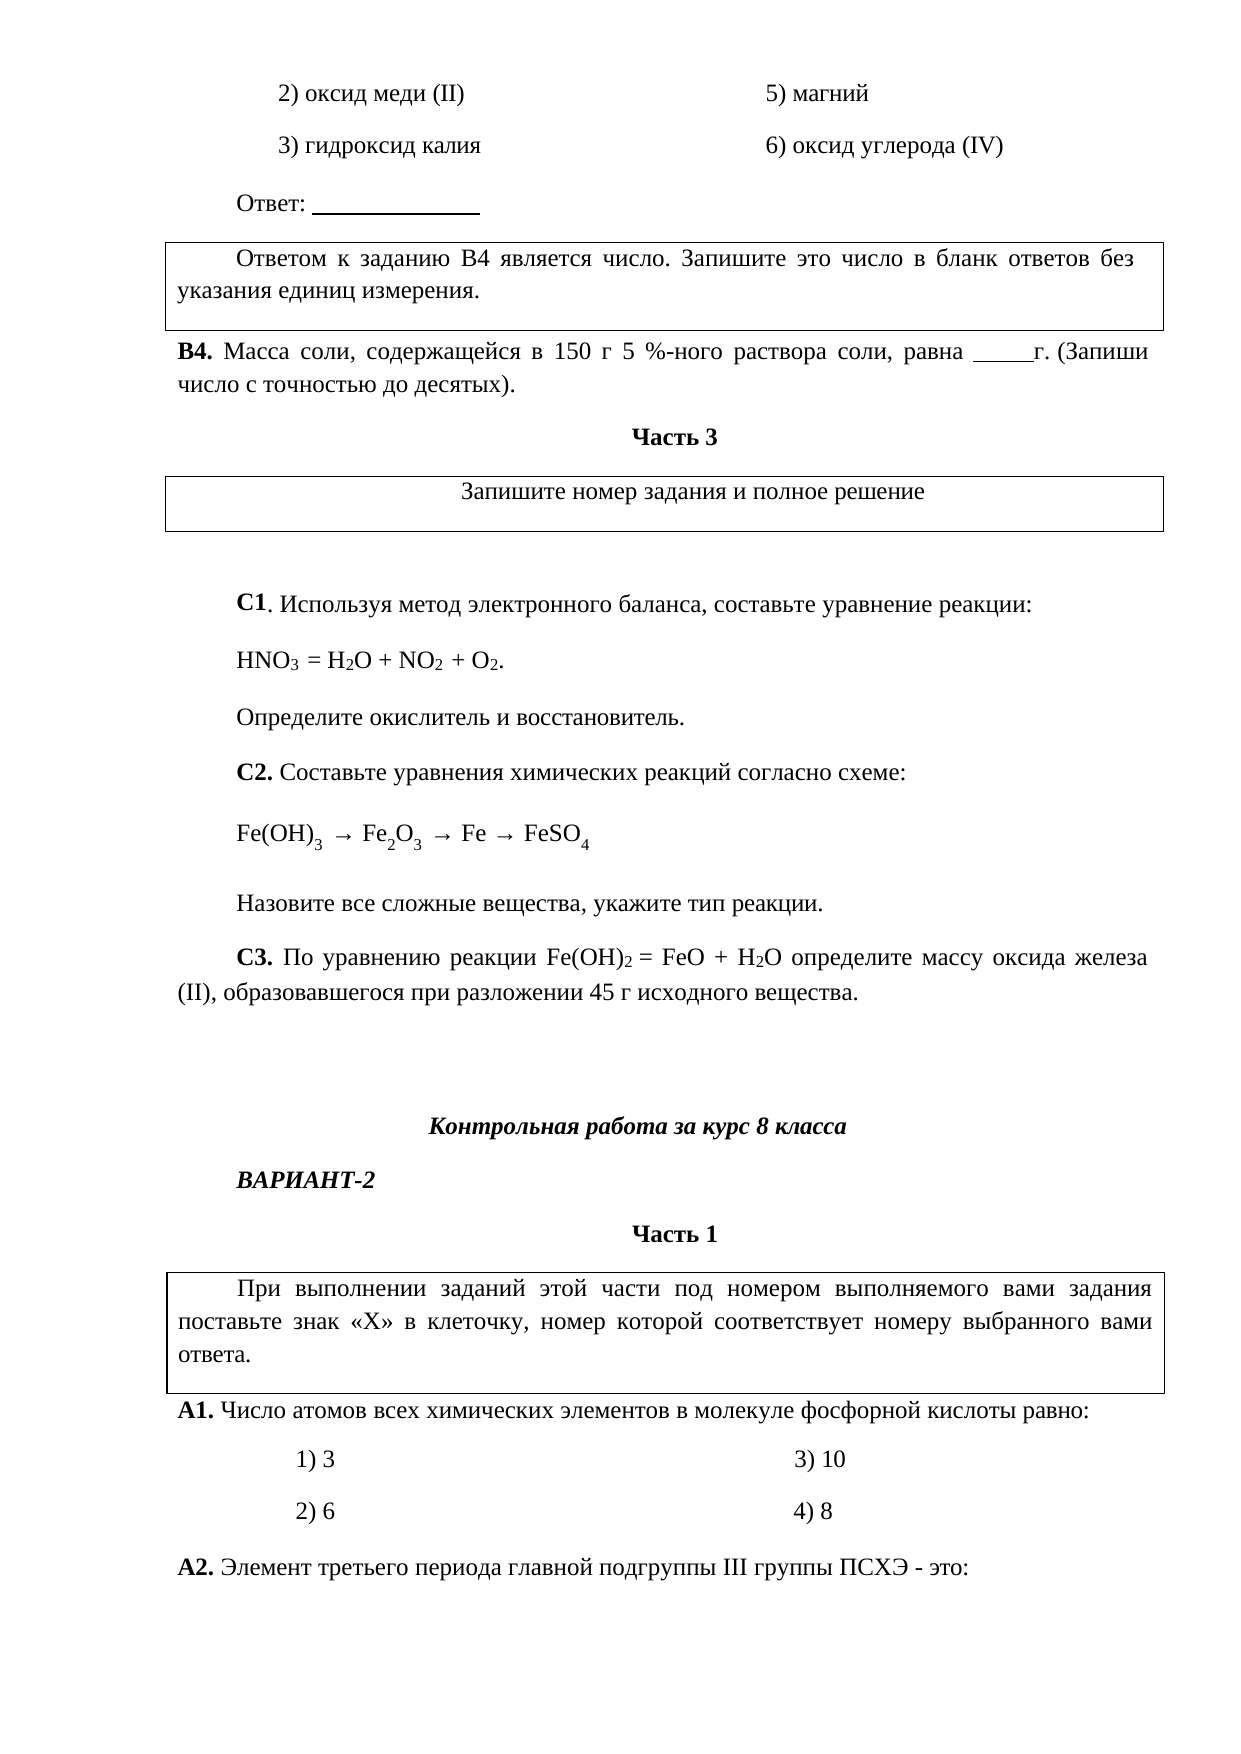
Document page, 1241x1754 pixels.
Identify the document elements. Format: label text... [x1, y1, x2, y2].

text Назовите все сложные вещества, укажите тип реакции. [236, 889, 1211, 917]
table_header 1) 3 [290, 1446, 564, 1486]
text А2. Элемент третьего периода главной подгруппы III группы ПСХЭ - это: [177, 1552, 1211, 1581]
text C3. По уравнению реакции Fe(OH)2 = FeO + H2O определите массу оксида железа (II), образовавшегося при разложении 45 г исходного вещества. [177, 942, 1152, 1006]
text C1. Используя метод электронного баланса, составьте уравнение реакции: HNO3 = H2O + NO2 + O2. [236, 587, 1042, 676]
table_cell 4) 8 [564, 1486, 851, 1527]
text В4. Масса соли, содержащейся в 150 г 5 %-ного раствора соли, равна г. (Запиши число с точностью до десятых). [177, 240, 1152, 398]
text C2. Составьте уравнения химических реакций согласно схеме: Fe(OH)3 → Fe2O3 → Fe → FeSO4 [236, 757, 986, 856]
subtitle Часть 3 [162, 422, 1188, 451]
text Определите окислитель и восстановитель. [236, 703, 1211, 731]
table_cell 3) гидроксид калия [273, 120, 624, 161]
table_cell 2) 6 [290, 1486, 564, 1527]
table_header 2) оксид меди (II) [273, 79, 624, 120]
text Ответ: [236, 188, 1211, 217]
text Контрольная работа за курс 8 класса [428, 1111, 1211, 1140]
table_header 5) магний [624, 79, 1010, 120]
table_header 3) 10 [564, 1446, 851, 1486]
subtitle Часть 1 [632, 1219, 1211, 1247]
table_cell 6) оксид углерода (IV) [624, 120, 1010, 161]
text А1. Число атомов всех химических элементов в молекуле фосфорной кислоты равно: [177, 1395, 1211, 1424]
subtitle ВАРИАНТ-2 [236, 1165, 381, 1194]
